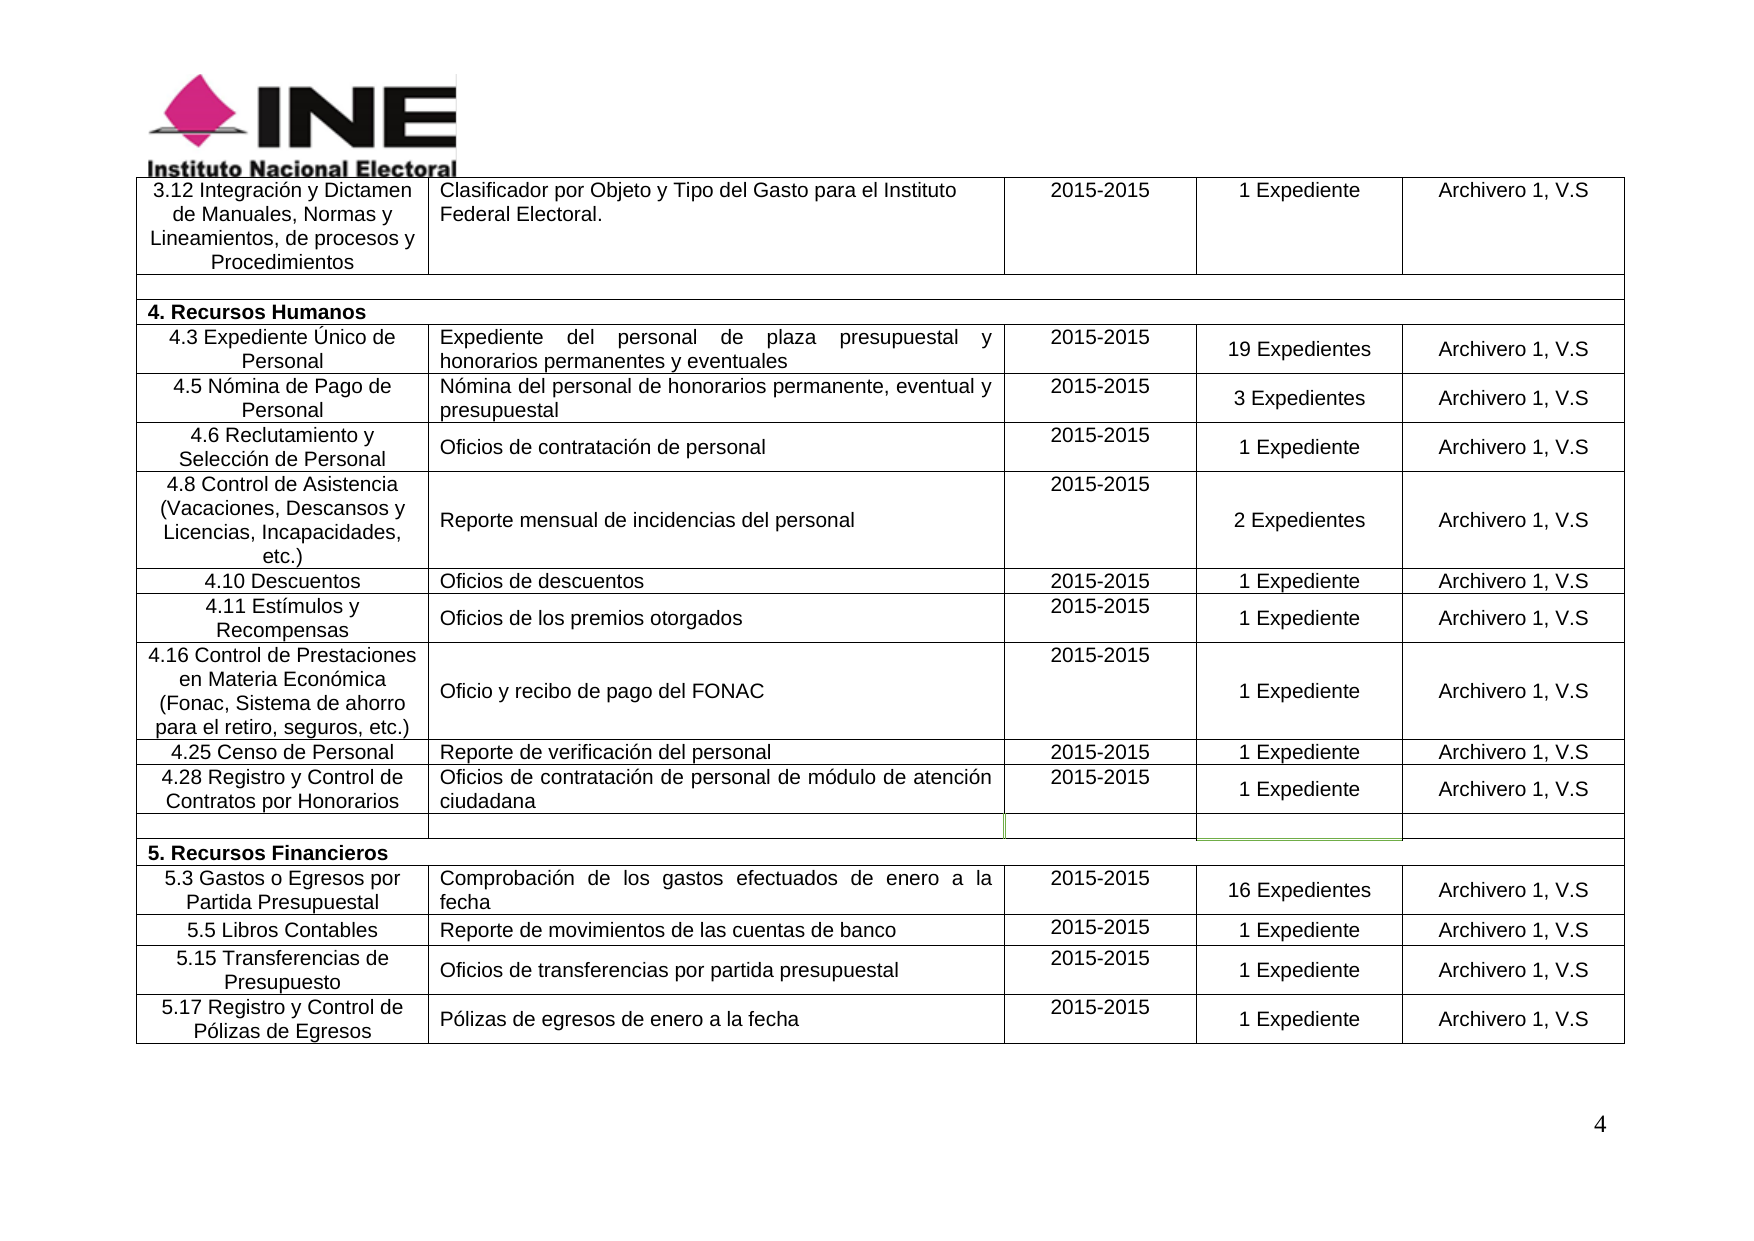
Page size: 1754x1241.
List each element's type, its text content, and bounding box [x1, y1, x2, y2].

table_cell Oficios de descuentos [429, 569, 1004, 593]
table_cell [1403, 814, 1624, 838]
table_cell 2015-2015 [1005, 765, 1196, 813]
table_cell 1 Expediente [1197, 594, 1402, 642]
table_cell 4. Recursos Humanos [137, 300, 1624, 324]
table_cell 2015-2015 [1005, 569, 1196, 593]
table_cell 4.8 Control de Asistencia (Vacaciones, Descansos y Licencias, Incapacidades, etc.) [137, 472, 428, 568]
table_cell Comprobación de los gastos efectuados de enero a la fecha [429, 866, 1004, 914]
table_cell 1 Expediente [1197, 178, 1402, 274]
table_cell Archivero 1, V.S [1403, 423, 1624, 471]
table_cell Pólizas de egresos de enero a la fecha [429, 995, 1004, 1043]
table_cell Oficio y recibo de pago del FONAC [429, 643, 1004, 739]
table_cell 4.5 Nómina de Pago de Personal [137, 374, 428, 422]
table_cell 1 Expediente [1197, 569, 1402, 593]
table_cell 2 Expedientes [1197, 472, 1402, 568]
table_cell 2015-2015 [1005, 374, 1196, 422]
table_cell Archivero 1, V.S [1403, 178, 1624, 274]
table_cell Archivero 1, V.S [1403, 765, 1624, 813]
table_cell Clasificador por Objeto y Tipo del Gasto para el Instituto Federal Electoral. [429, 178, 1004, 274]
table_cell 4.6 Reclutamiento y Selección de Personal [137, 423, 428, 471]
table_cell Archivero 1, V.S [1403, 569, 1624, 593]
table_cell Oficios de los premios otorgados [429, 594, 1004, 642]
table_cell Oficios de transferencias por partida presupuestal [429, 946, 1004, 994]
table_cell 16 Expedientes [1197, 866, 1402, 914]
table_cell Archivero 1, V.S [1403, 472, 1624, 568]
table_cell Archivero 1, V.S [1403, 946, 1624, 994]
table_cell Oficios de contratación de personal [429, 423, 1004, 471]
table_cell 3 Expedientes [1197, 374, 1402, 422]
table_cell 1 Expediente [1197, 740, 1402, 764]
table_cell 19 Expedientes [1197, 325, 1402, 373]
table_cell 4.11 Estímulos y Recompensas [137, 594, 428, 642]
table_cell 2015-2015 [1005, 423, 1196, 471]
table_cell 1 Expediente [1197, 946, 1402, 994]
table_cell [1006, 814, 1196, 838]
table_cell 4.25 Censo de Personal [137, 740, 428, 764]
table_cell 5.17 Registro y Control de Pólizas de Egresos [137, 995, 428, 1043]
table_cell Archivero 1, V.S [1403, 643, 1624, 739]
table_cell 2015-2015 [1005, 472, 1196, 568]
table_cell Archivero 1, V.S [1403, 915, 1624, 945]
table_cell 2015-2015 [1005, 594, 1196, 642]
table_cell 2015-2015 [1005, 325, 1196, 373]
table_cell Reporte de verificación del personal [429, 740, 1004, 764]
table_cell 2015-2015 [1005, 740, 1196, 764]
table_cell 2015-2015 [1005, 866, 1196, 914]
table_cell 5.15 Transferencias de Presupuesto [137, 946, 428, 994]
table_cell 4.10 Descuentos [137, 569, 428, 593]
table_cell 4.16 Control de Prestaciones en Materia Económica (Fonac, Sistema de ahorro para el retiro, seguros, etc.) [137, 643, 428, 739]
table_cell [137, 275, 1624, 299]
table_cell 2015-2015 [1005, 643, 1196, 739]
table_cell 2015-2015 [1005, 915, 1196, 945]
table_cell 2015-2015 [1005, 178, 1196, 274]
table_cell Archivero 1, V.S [1403, 995, 1624, 1043]
table_cell Archivero 1, V.S [1403, 866, 1624, 914]
table_cell 2015-2015 [1005, 995, 1196, 1043]
table_cell 2015-2015 [1005, 946, 1196, 994]
table_cell 1 Expediente [1197, 915, 1402, 945]
table_cell Archivero 1, V.S [1403, 325, 1624, 373]
table_cell Archivero 1, V.S [1403, 594, 1624, 642]
table_cell 3.12 Integración y Dictamen de Manuales, Normas y Lineamientos, de procesos y Procedimientos [137, 178, 428, 274]
table_cell 5. Recursos Financieros [137, 839, 1624, 865]
table_cell 5.5 Libros Contables [137, 915, 428, 945]
table_cell 1 Expediente [1197, 995, 1402, 1043]
picture [148, 74, 458, 177]
table_cell [1197, 814, 1402, 838]
table_cell Archivero 1, V.S [1403, 740, 1624, 764]
table_cell 1 Expediente [1197, 643, 1402, 739]
table_cell [137, 814, 428, 838]
table_cell 1 Expediente [1197, 423, 1402, 471]
table_cell 4.3 Expediente Único de Personal [137, 325, 428, 373]
table_cell Archivero 1, V.S [1403, 374, 1624, 422]
table_cell Oficios de contratación de personal de módulo de atención ciudadana [429, 765, 1004, 813]
table_cell Reporte mensual de incidencias del personal [429, 472, 1004, 568]
table_cell [429, 814, 1003, 838]
table_cell Expediente del personal de plaza presupuestal y honorarios permanentes y eventuales [429, 325, 1004, 373]
table_cell 4.28 Registro y Control de Contratos por Honorarios [137, 765, 428, 813]
table_cell 5.3 Gastos o Egresos por Partida Presupuestal [137, 866, 428, 914]
table_cell Reporte de movimientos de las cuentas de banco [429, 915, 1004, 945]
table_cell 1 Expediente [1197, 765, 1402, 813]
table_cell Nómina del personal de honorarios permanente, eventual y presupuestal [429, 374, 1004, 422]
